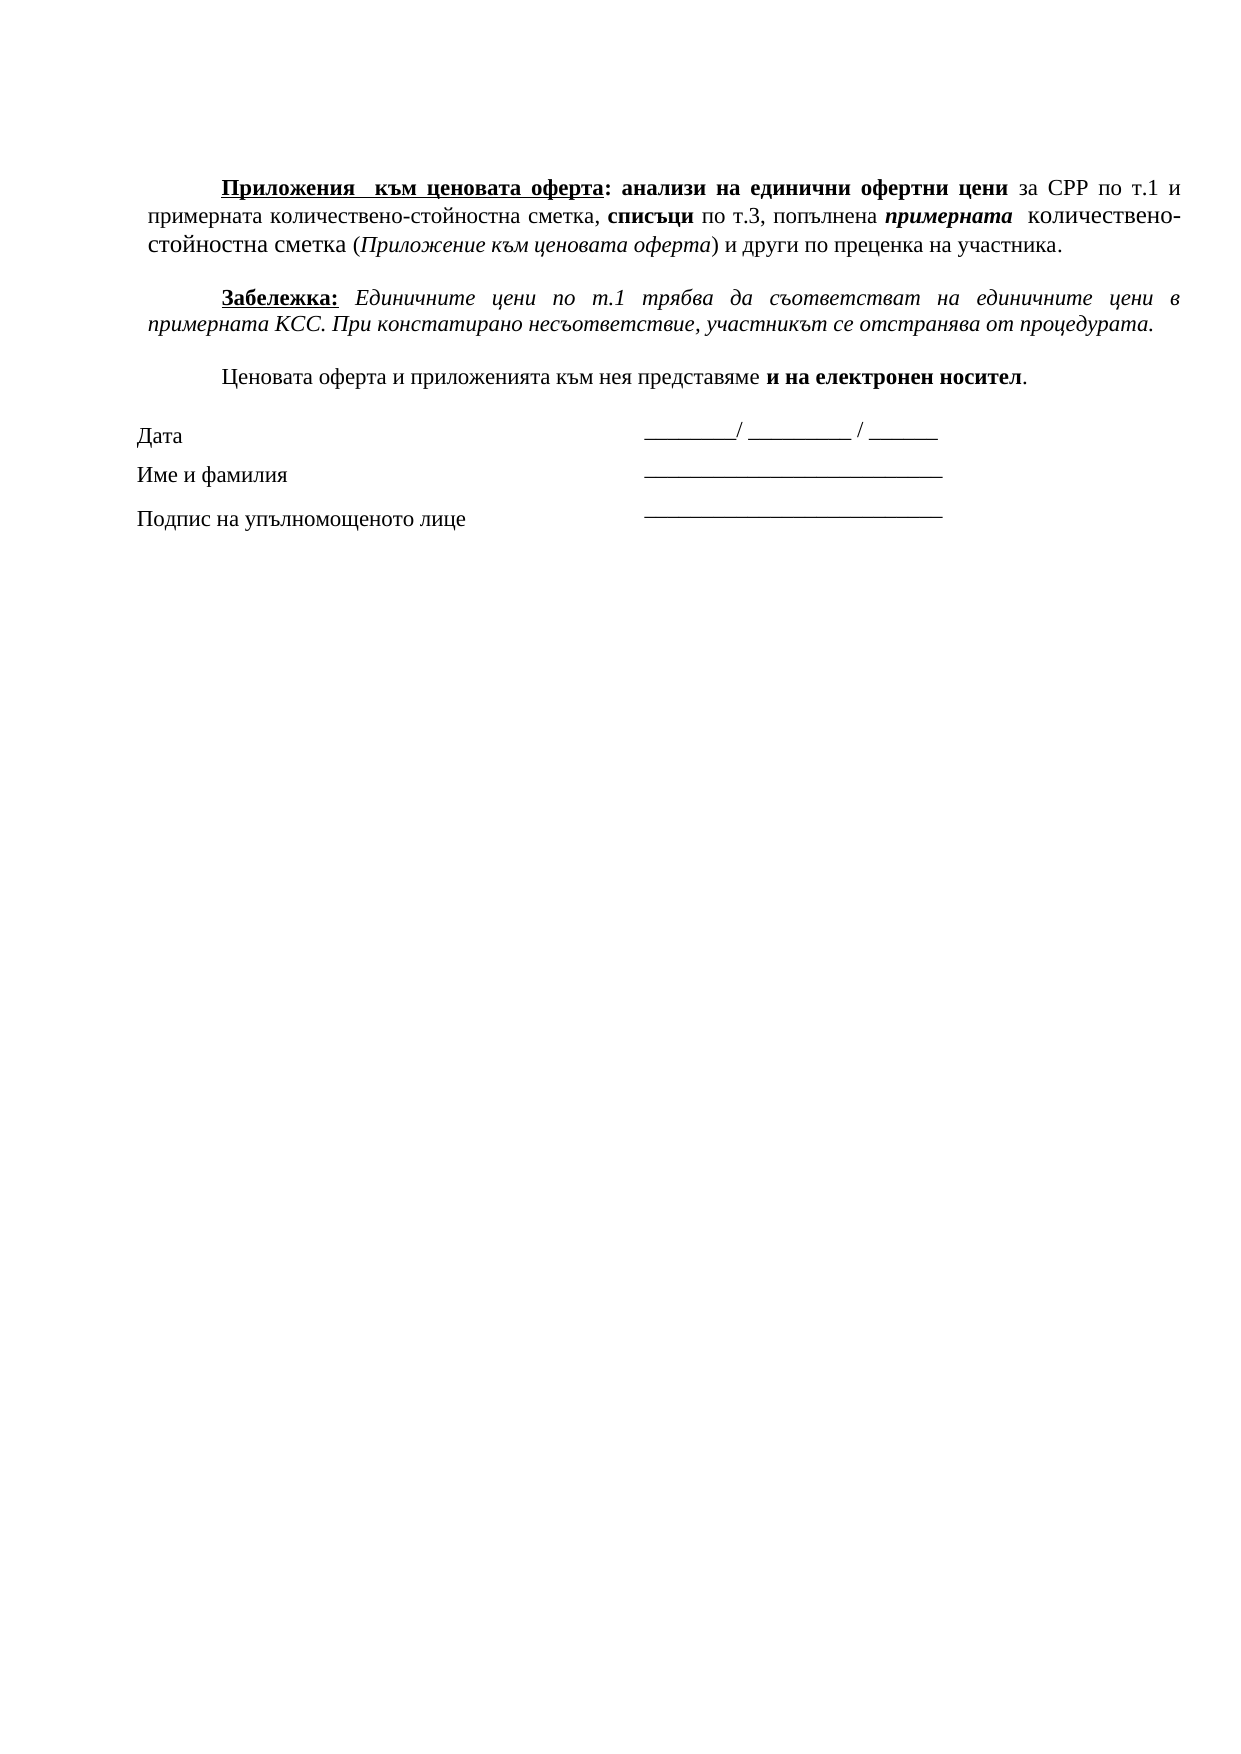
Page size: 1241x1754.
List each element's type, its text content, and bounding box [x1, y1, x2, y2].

table_header ________/ _________ / ______ [633, 416, 1141, 454]
text Ценовата оферта и приложенията към нея представяме и на електронен носител. [148, 363, 1181, 389]
table_cell __________________________ [633, 494, 1141, 542]
table_cell Име и фамилия [125, 454, 633, 494]
table_cell Подпис на упълномощеното лице [125, 494, 633, 542]
text Приложения към ценовата оферта: анализи на единични офертни цени за СРР по т.1 и примерната количествено-стойностна сметка, списъци по т.3, попълнена примерната количествено-стойностна сметка (Приложение към ценовата оферта) и други по преценка на участника. [148, 174, 1181, 258]
text Забележка: Единичните цени по т.1 трябва да съответстват на единичните цени в примерната КСС. При констатирано несъответствие, участникът се отстранява от процедурата. [148, 284, 1181, 337]
table_header Дата [125, 416, 633, 454]
table_cell __________________________ [633, 454, 1141, 494]
